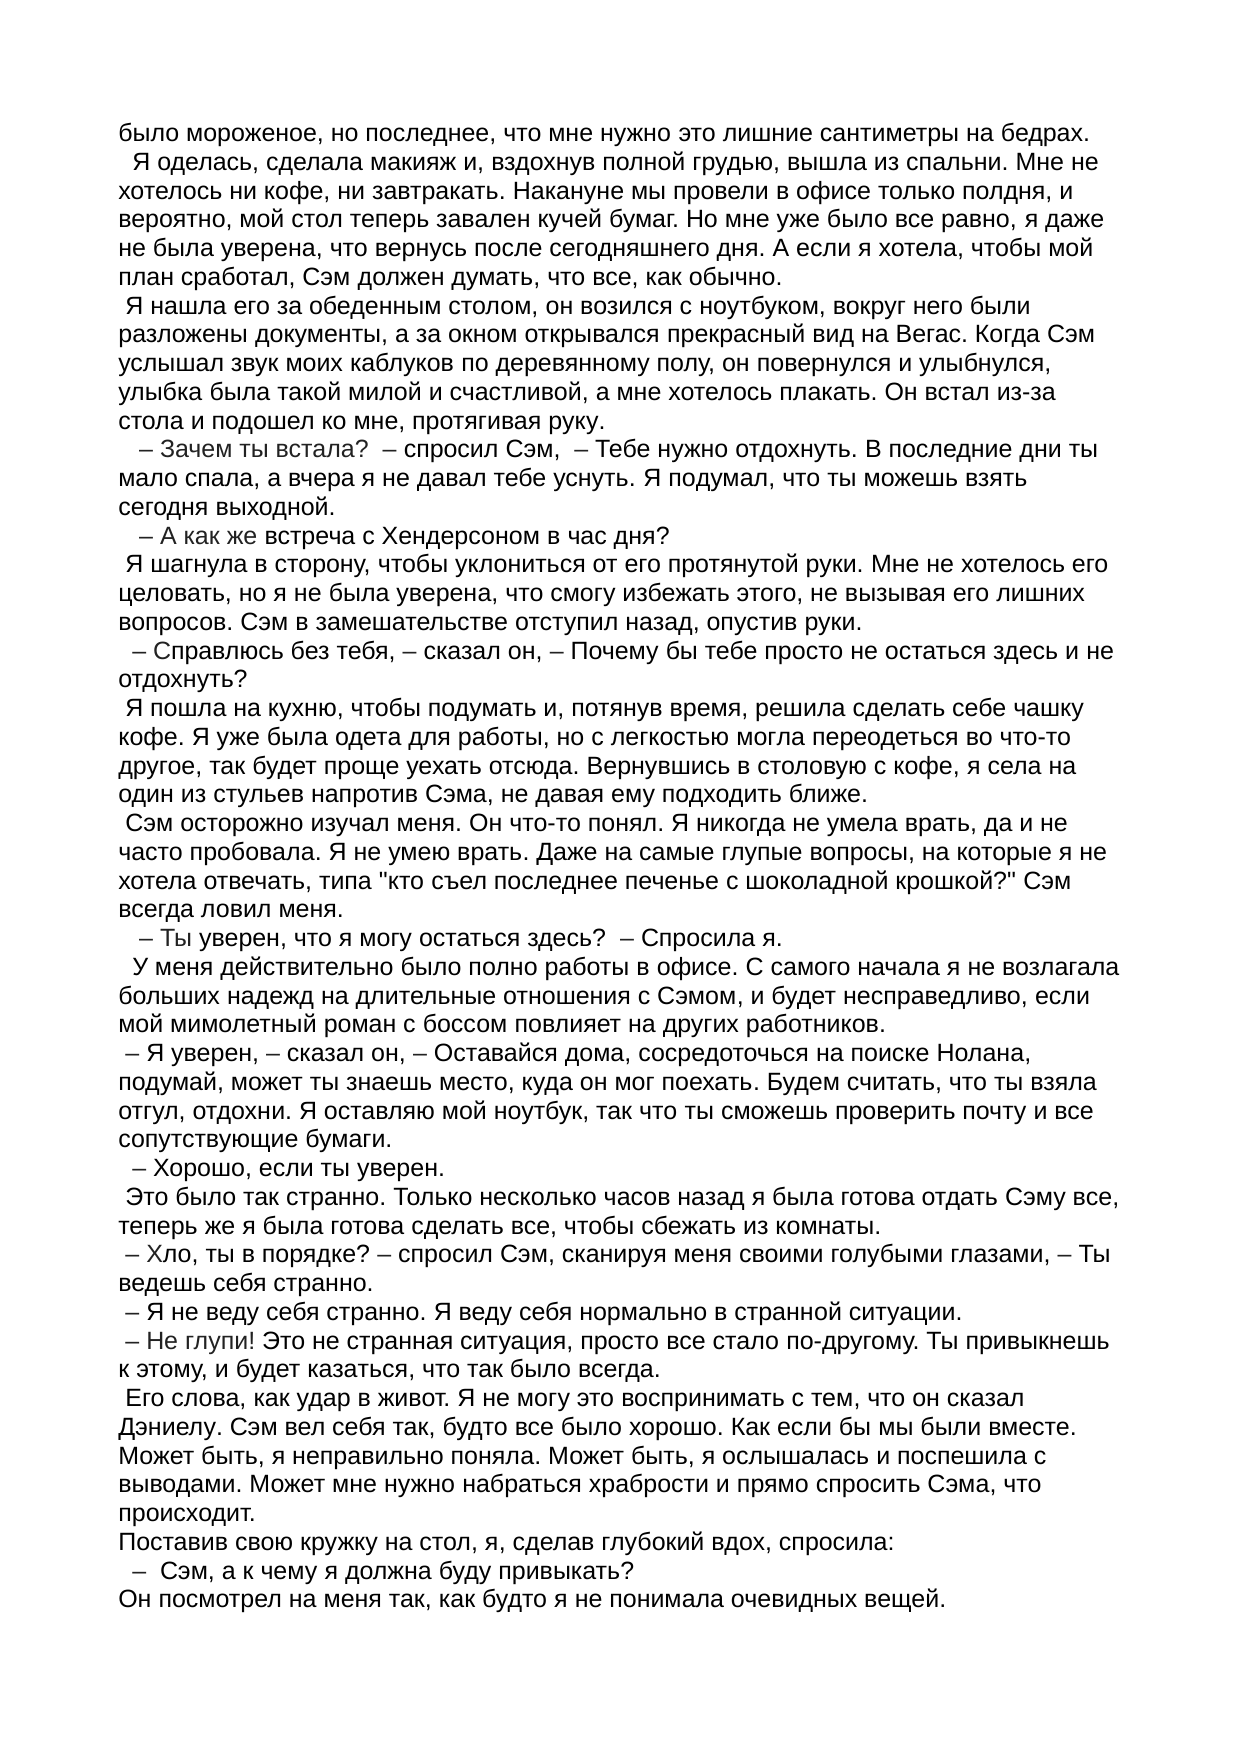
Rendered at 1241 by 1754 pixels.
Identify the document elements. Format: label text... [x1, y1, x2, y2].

text Он посмотрел на меня так, как будто я не понимала очевидных вещей. [118, 1584, 1122, 1613]
text Я пошла на кухню, чтобы подумать и, потянув время, решила сделать себе чашку кофе. Я уже была одета для работы, но с легкостью могла переодеться во что-то другое, так будет проще уехать отсюда. Вернувшись в столовую с кофе, я села на один из стульев напротив Сэма, не давая ему подходить ближе. [118, 693, 1122, 808]
text – Я не веду себя странно. Я веду себя нормально в странной ситуации. [118, 1297, 1122, 1326]
text У меня действительно было полно работы в офисе. С самого начала я не возлагала больших надежд на длительные отношения с Сэмом, и будет несправедливо, если мой мимолетный роман с боссом повлияет на других работников. [118, 952, 1122, 1038]
text – Хло, ты в порядке? – спросил Сэм, сканируя меня своими голубыми глазами, – Ты ведешь себя странно. [118, 1239, 1122, 1297]
text Я шагнула в сторону, чтобы уклониться от его протянутой руки. Мне не хотелось его целовать, но я не была уверена, что смогу избежать этого, не вызывая его лишних вопросов. Сэм в замешательстве отступил назад, опустив руки. [118, 549, 1122, 636]
text – Сэм, а к чему я должна буду привыкать? [118, 1556, 1122, 1584]
text – А как же встреча с Хендерсоном в час дня? [118, 521, 1122, 549]
text Поставив свою кружку на стол, я, сделав глубокий вдох, спросила: [118, 1527, 1122, 1556]
text Я оделась, сделала макияж и, вздохнув полной грудью, вышла из спальни. Мне не хотелось ни кофе, ни завтракать. Накануне мы провели в офисе только полдня, и вероятно, мой стол теперь завален кучей бумаг. Но мне уже было все равно, я даже не была уверена, что вернусь после сегодняшнего дня. А если я хотела, чтобы мой план сработал, Сэм должен думать, что все, как обычно. [118, 147, 1122, 291]
text – Не глупи! Это не странная ситуация, просто все стало по-другому. Ты привыкнешь к этому, и будет казаться, что так было всегда. [118, 1326, 1122, 1383]
text Это было так странно. Только несколько часов назад я была готова отдать Сэму все, теперь же я была готова сделать все, чтобы сбежать из комнаты. [118, 1182, 1122, 1239]
text Сэм осторожно изучал меня. Он что-то понял. Я никогда не умела врать, да и не часто пробовала. Я не умею врать. Даже на самые глупые вопросы, на которые я не хотела отвечать, типа "кто съел последнее печенье с шоколадной крошкой?" Сэм всегда ловил меня. [118, 808, 1122, 923]
text – Зачем ты встала? – спросил Сэм, – Тебе нужно отдохнуть. В последние дни ты мало спала, а вчера я не давал тебе уснуть. Я подумал, что ты можешь взять сегодня выходной. [118, 434, 1122, 521]
text – Я уверен, – сказал он, – Оставайся дома, сосредоточься на поиске Нолана, подумай, может ты знаешь место, куда он мог поехать. Будем считать, что ты взяла отгул, отдохни. Я оставляю мой ноутбук, так что ты сможешь проверить почту и все сопутствующие бумаги. [118, 1038, 1122, 1153]
text Я нашла его за обеденным столом, он возился с ноутбуком, вокруг него были разложены документы, а за окном открывался прекрасный вид на Вегас. Когда Сэм услышал звук моих каблуков по деревянному полу, он повернулся и улыбнулся, улыбка была такой милой и счастливой, а мне хотелось плакать. Он встал из-за стола и подошел ко мне, протягивая руку. [118, 291, 1122, 434]
text – Ты уверен, что я могу остаться здесь? – Спросила я. [118, 923, 1122, 952]
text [118, 118, 1122, 147]
text – Хорошо, если ты уверен. [118, 1153, 1122, 1182]
text – Справлюсь без тебя, – сказал он, – Почему бы тебе просто не остаться здесь и не отдохнуть? [118, 636, 1122, 693]
text Его слова, как удар в живот. Я не могу это воспринимать с тем, что он сказал Дэниелу. Сэм вел себя так, будто все было хорошо. Как если бы мы были вместе. Может быть, я неправильно поняла. Может быть, я ослышалась и поспешила с выводами. Может мне нужно набраться храбрости и прямо спросить Сэма, что происходит. [118, 1383, 1122, 1527]
